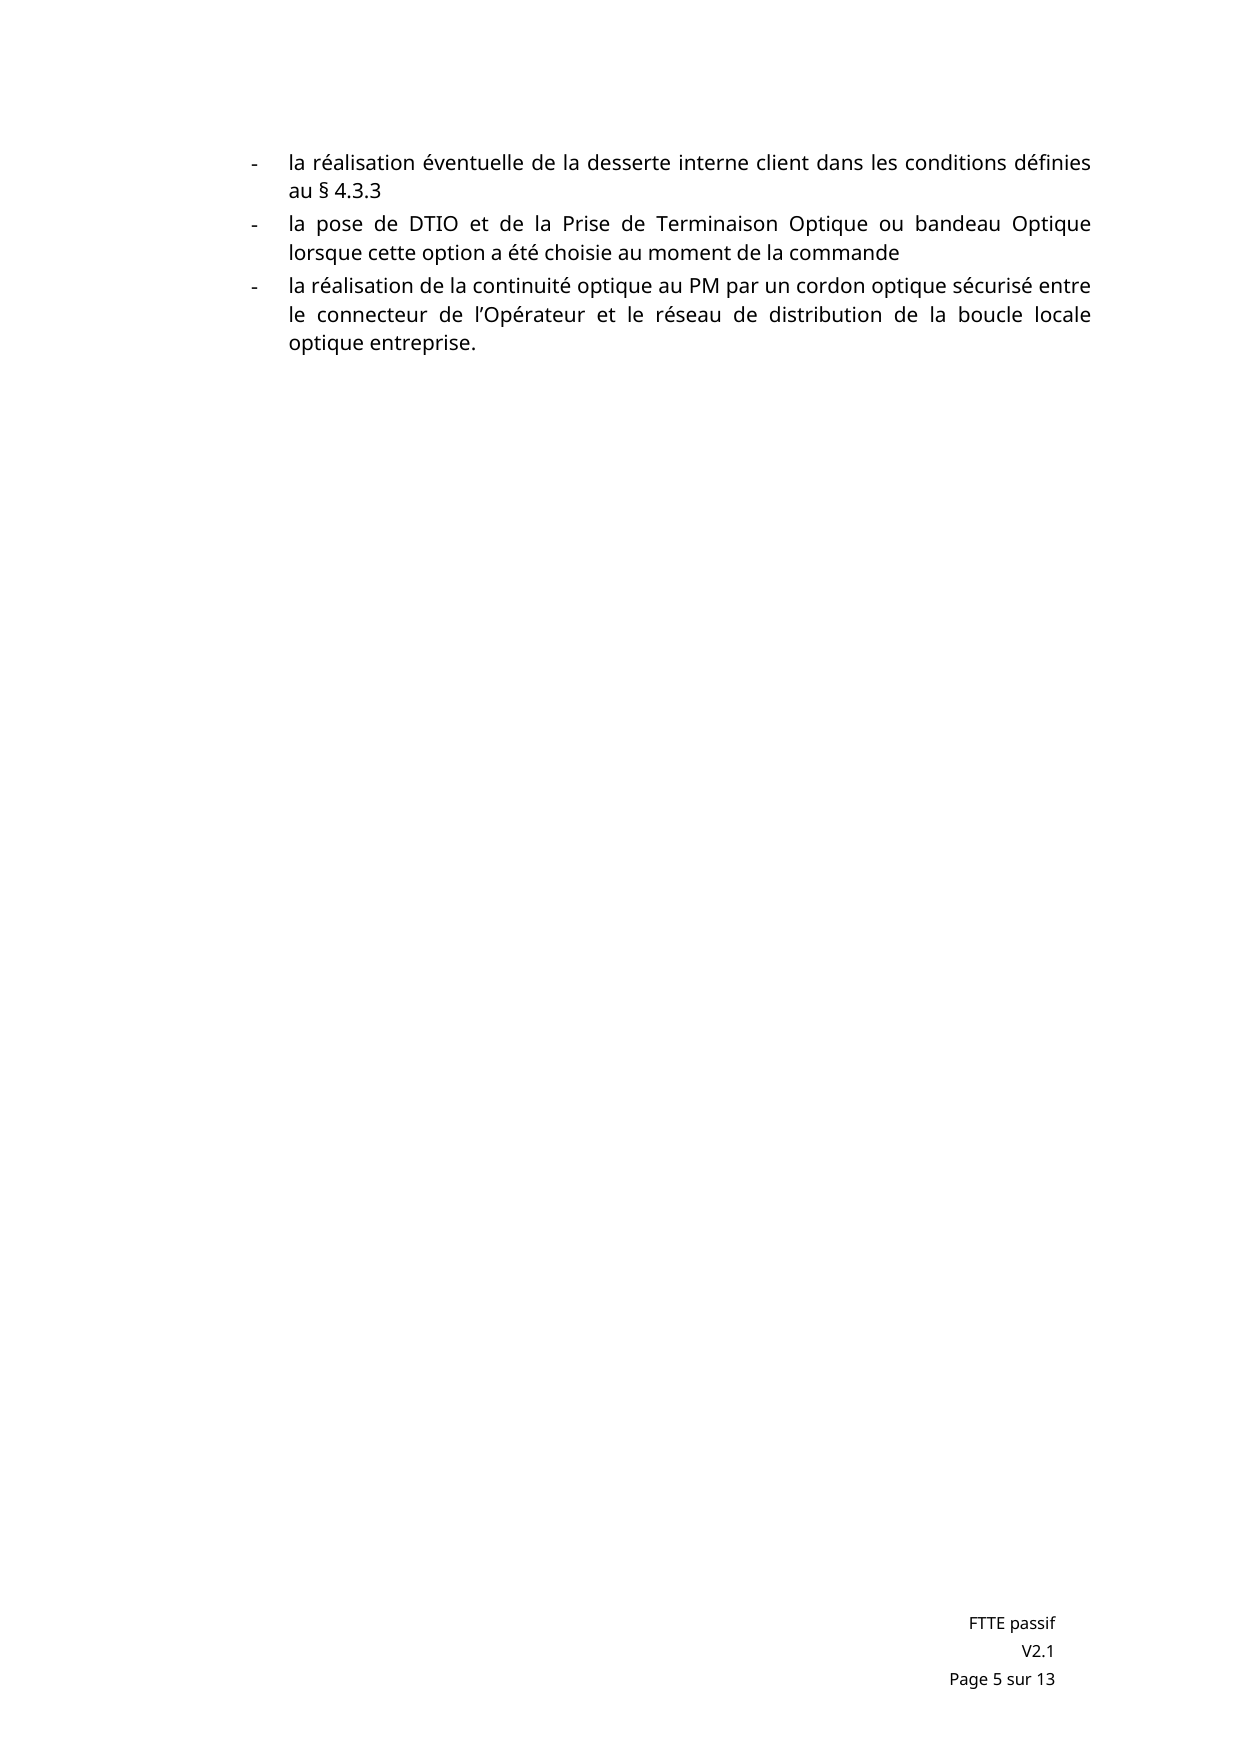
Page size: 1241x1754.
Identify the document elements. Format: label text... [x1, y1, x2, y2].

list la réalisation de la continuité optique au PM par un cordon optique sécurisé entre le connecteur de l’Opérateur et le réseau de distribution de la boucle locale optique entreprise. [251, 271, 1092, 357]
list la pose de DTIO et de la Prise de Terminaison Optique ou bandeau Optique lorsque cette option a été choisie au moment de la commande [251, 209, 1092, 266]
list la réalisation éventuelle de la desserte interne client dans les conditions définies au § 4.3.3 [251, 148, 1092, 204]
